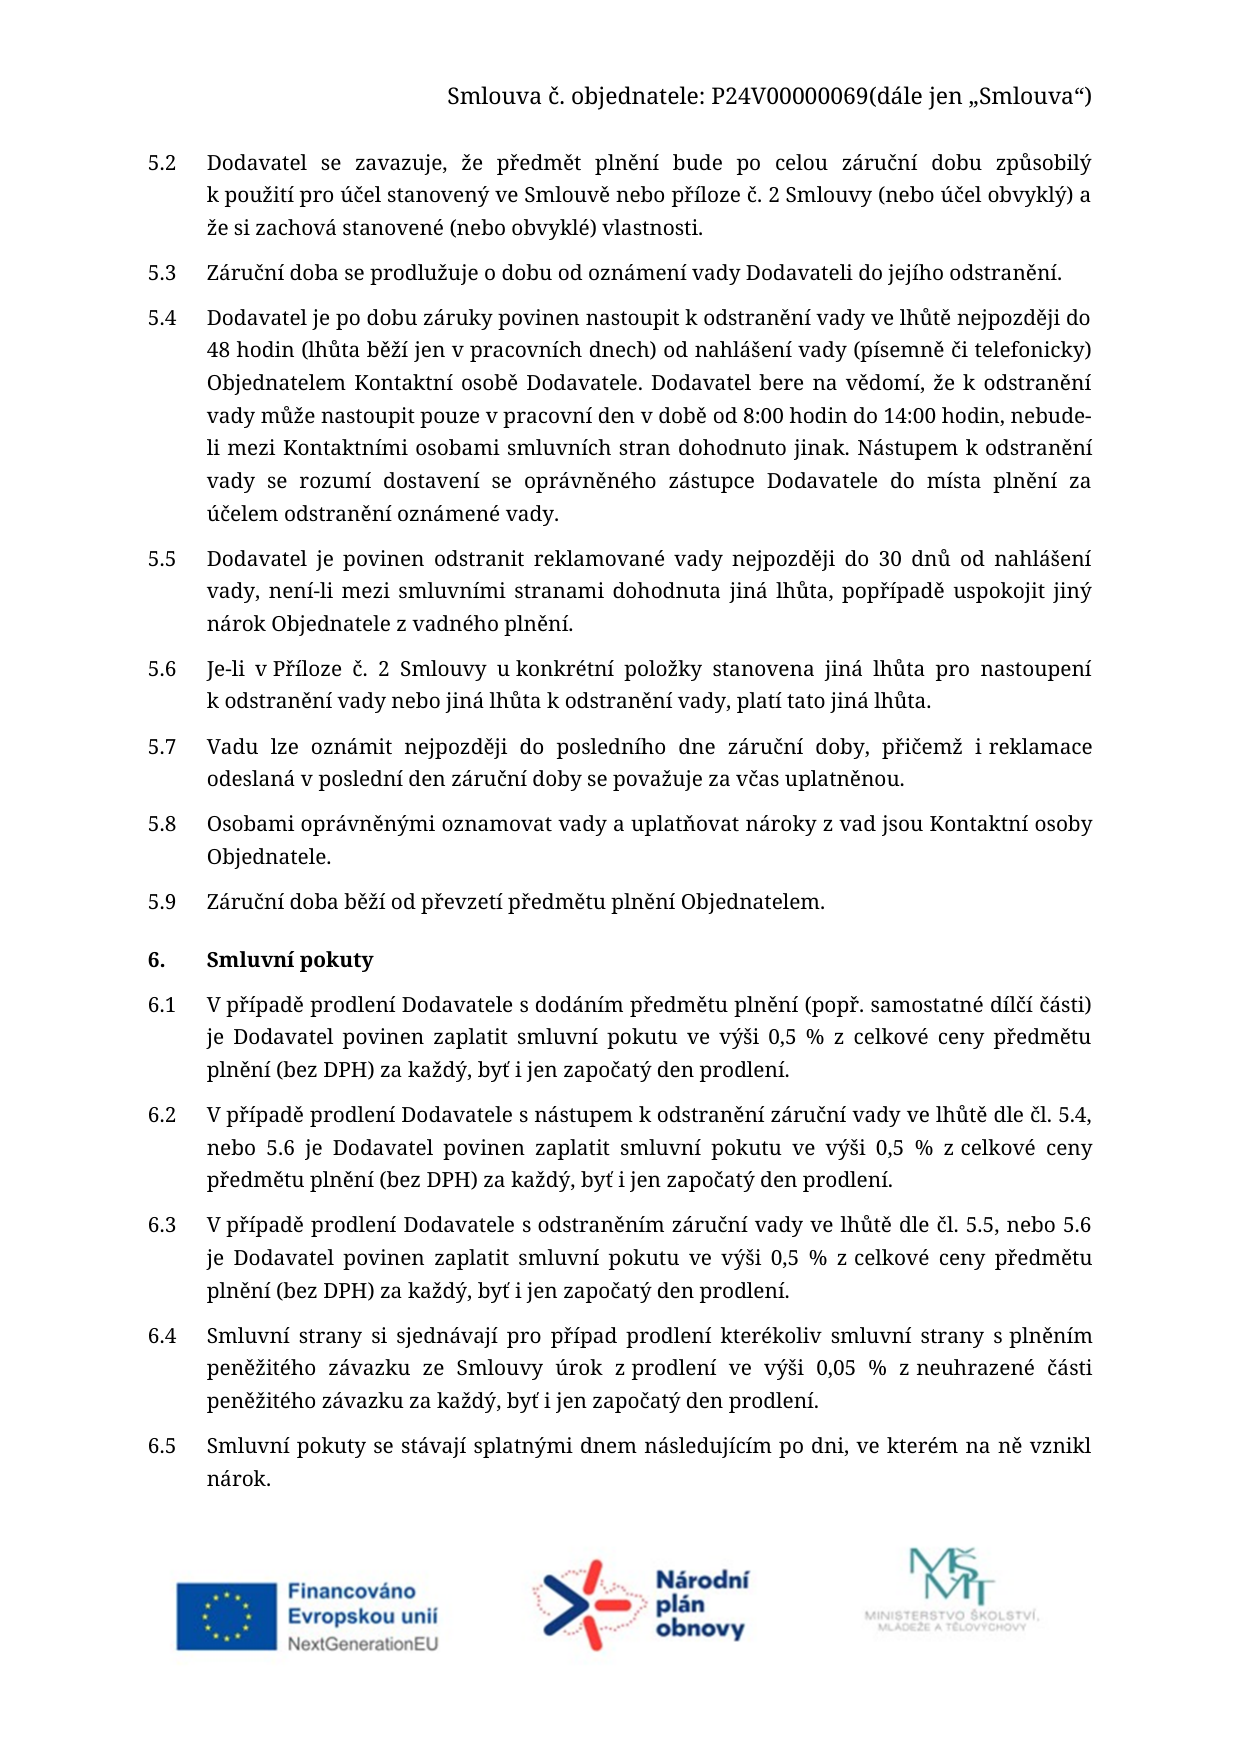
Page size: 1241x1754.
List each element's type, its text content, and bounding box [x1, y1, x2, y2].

list Záruční doba běží od převzetí předmětu plnění Objednatelem. [148, 887, 1093, 916]
list V případě prodlení Dodavatele s nástupem k odstranění záruční vady ve lhůtě dle čl. 5.4, nebo 5.6 je Dodavatel povinen zaplatit smluvní pokutu ve výši 0,5 % z celkové ceny předmětu plnění (bez DPH) za každý, byť i jen započatý den prodlení. [148, 1100, 1093, 1194]
list Vadu lze oznámit nejpozději do posledního dne záruční doby, přičemž i reklamace odeslaná v poslední den záruční doby se považuje za včas uplatněnou. [148, 732, 1093, 793]
list Smluvní pokuty se stávají splatnými dnem následujícím po dni, ve kterém na ně vznikl nárok. [148, 1431, 1093, 1492]
list Smluvní strany si sjednávají pro případ prodlení kterékoliv smluvní strany s plněním peněžitého závazku ze Smlouvy úrok z prodlení ve výši 0,05 % z neuhrazené části peněžitého závazku za každý, byť i jen započatý den prodlení. [148, 1321, 1093, 1414]
list V případě prodlení Dodavatele s odstraněním záruční vady ve lhůtě dle čl. 5.5, nebo 5.6 je Dodavatel povinen zaplatit smluvní pokutu ve výši 0,5 % z celkové ceny předmětu plnění (bez DPH) za každý, byť i jen započatý den prodlení. [148, 1211, 1093, 1304]
list Smluvní pokuty [148, 945, 1093, 973]
picture [147, 1500, 1093, 1678]
list Záruční doba se prodlužuje o dobu od oznámení vady Dodavateli do jejího odstranění. [148, 258, 1093, 286]
list Osobami oprávněnými oznamovat vady a uplatňovat nároky z vad jsou Kontaktní osoby Objednatele. [148, 809, 1093, 871]
list Je-li v Příloze č. 2 Smlouvy u konkrétní položky stanovena jiná lhůta pro nastoupení k odstranění vady nebo jiná lhůta k odstranění vady, platí tato jiná lhůta. [148, 654, 1093, 715]
list Dodavatel je povinen odstranit reklamované vady nejpozději do 30 dnů od nahlášení vady, není-li mezi smluvními stranami dohodnuta jiná lhůta, popřípadě uspokojit jiný nárok Objednatele z vadného plnění. [148, 544, 1093, 637]
list Dodavatel je po dobu záruky povinen nastoupit k odstranění vady ve lhůtě nejpozději do 48 hodin (lhůta běží jen v pracovních dnech) od nahlášení vady (písemně či telefonicky) Objednatelem Kontaktní osobě Dodavatele. Dodavatel bere na vědomí, že k odstranění vady může nastoupit pouze v pracovní den v době od 8:00 hodin do 14:00 hodin, nebude-li mezi Kontaktními osobami smluvních stran dohodnuto jinak. Nástupem k odstranění vady se rozumí dostavení se oprávněného zástupce Dodavatele do místa plnění za účelem odstranění oznámené vady. [148, 303, 1093, 527]
list V případě prodlení Dodavatele s dodáním předmětu plnění (popř. samostatné dílčí části) je Dodavatel povinen zaplatit smluvní pokutu ve výši 0,5 % z celkové ceny předmětu plnění (bez DPH) za každý, byť i jen započatý den prodlení. [148, 990, 1093, 1083]
list Dodavatel se zavazuje, že předmět plnění bude po celou záruční dobu způsobilý k použití pro účel stanovený ve Smlouvě nebo příloze č. 2 Smlouvy (nebo účel obvyklý) a že si zachová stanovené (nebo obvyklé) vlastnosti. [148, 148, 1093, 241]
